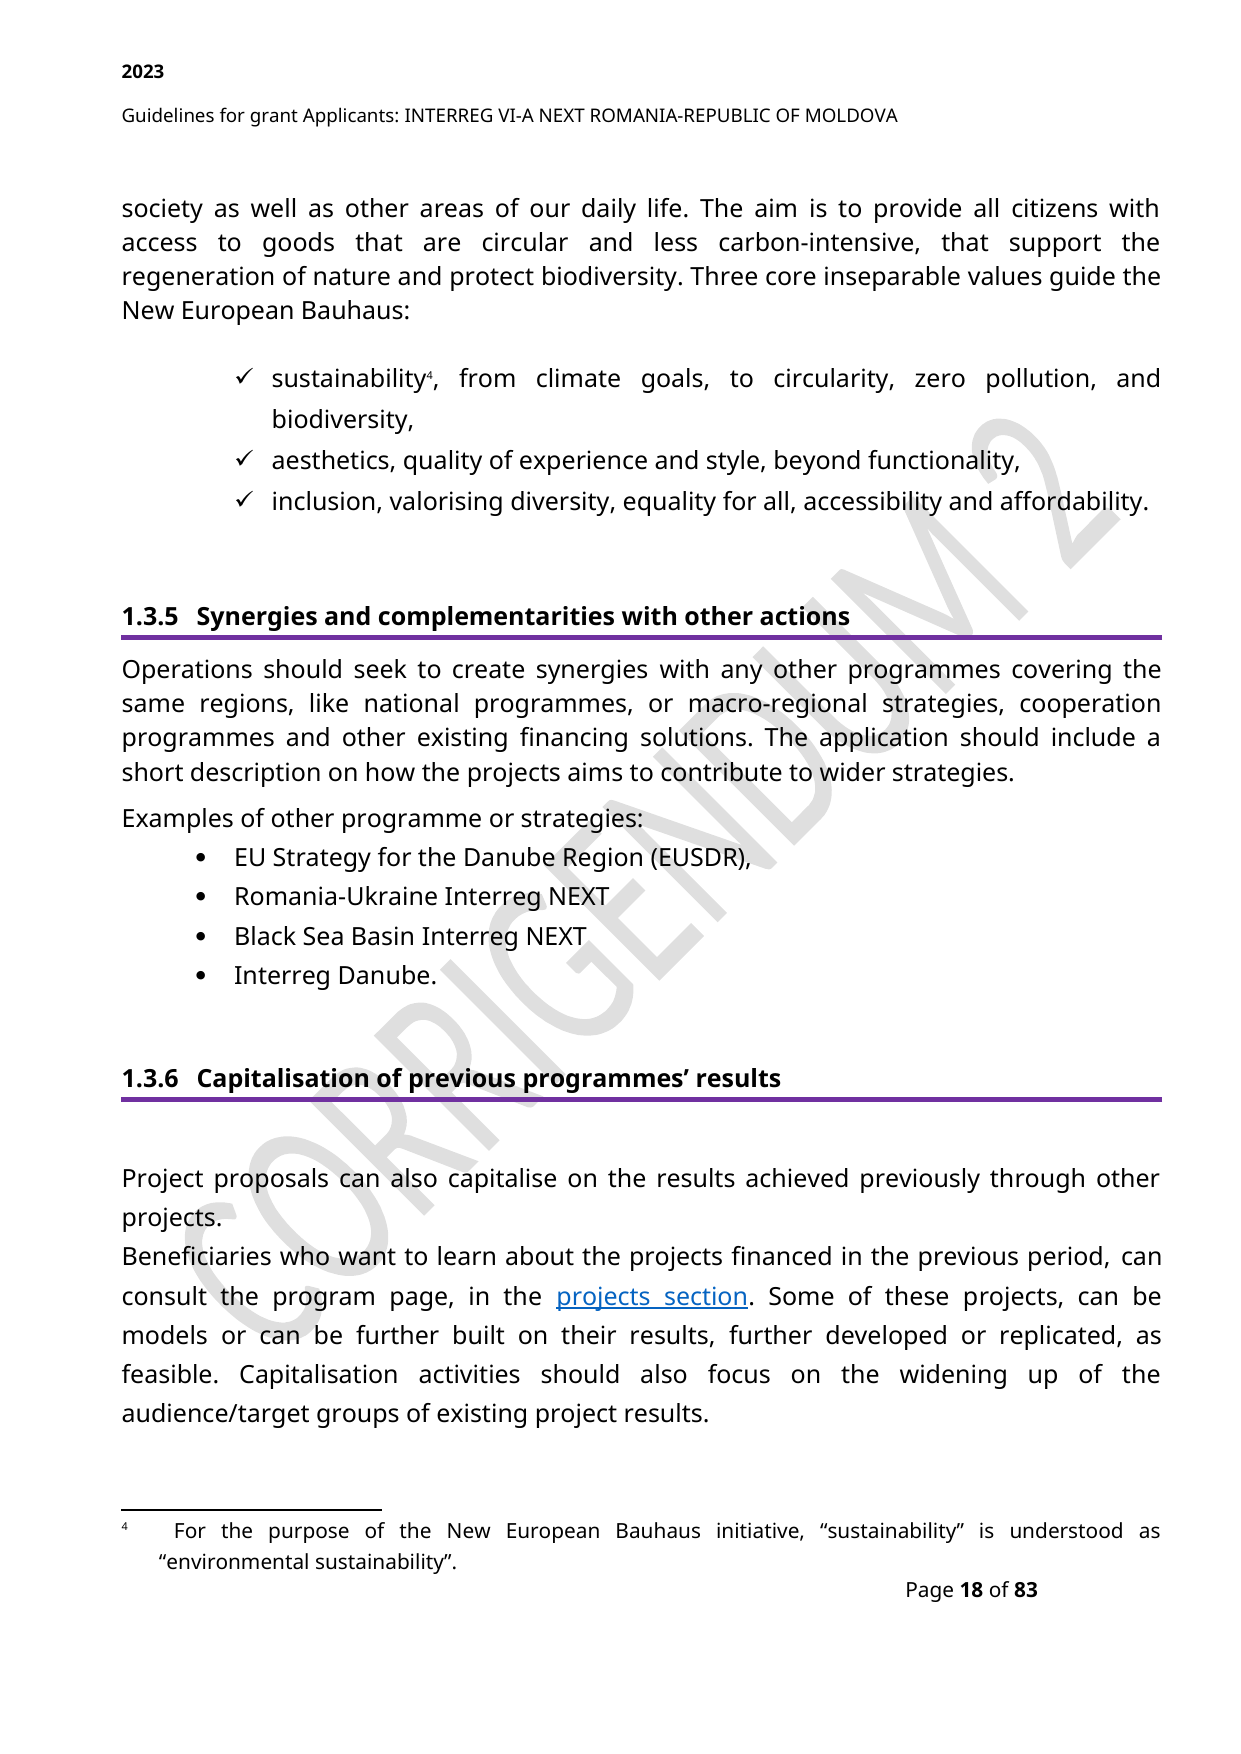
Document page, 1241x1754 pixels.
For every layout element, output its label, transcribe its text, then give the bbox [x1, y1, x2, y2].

text Operations should seek to create synergies with any other programmes covering the same regions, like national programmes, or macro-regional strategies, cooperation programmes and other existing financing solutions. The application should include a short description on how the projects aims to contribute to wider strategies. [121, 652, 1162, 788]
text Project proposals can also capitalise on the results achieved previously through other projects. [121, 1161, 1162, 1234]
list sustainability, from climate goals, to circularity, zero pollution, and biodiversity, [234, 361, 1162, 436]
text 1.3.6 Capitalisation of previous programmes’ results [121, 1061, 1162, 1097]
text Examples of other programme or strategies: [121, 801, 1162, 835]
list inclusion, valorising diversity, equality for all, accessibility and affordability. [234, 483, 1162, 518]
list EU Strategy for the Danube Region (EUSDR), [196, 840, 1162, 874]
text 1.3.5 Synergies and complementarities with other actions [121, 599, 1162, 635]
text Beneficiaries who want to learn about the projects financed in the previous period, can consult the program page, in the projects section. Some of these projects, can be models or can be further built on their results, further developed or replicated, as feasible. Capitalisation activities should also focus on the widening up of the audience/target groups of existing project results. [121, 1239, 1162, 1430]
list aesthetics, quality of experience and style, beyond functionality, [234, 443, 1162, 477]
list Interreg Danube. [196, 957, 1162, 991]
list Black Sea Basin Interreg NEXT [196, 918, 1162, 952]
list Romania-Ukraine Interreg NEXT [196, 879, 1162, 913]
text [121, 191, 1162, 327]
